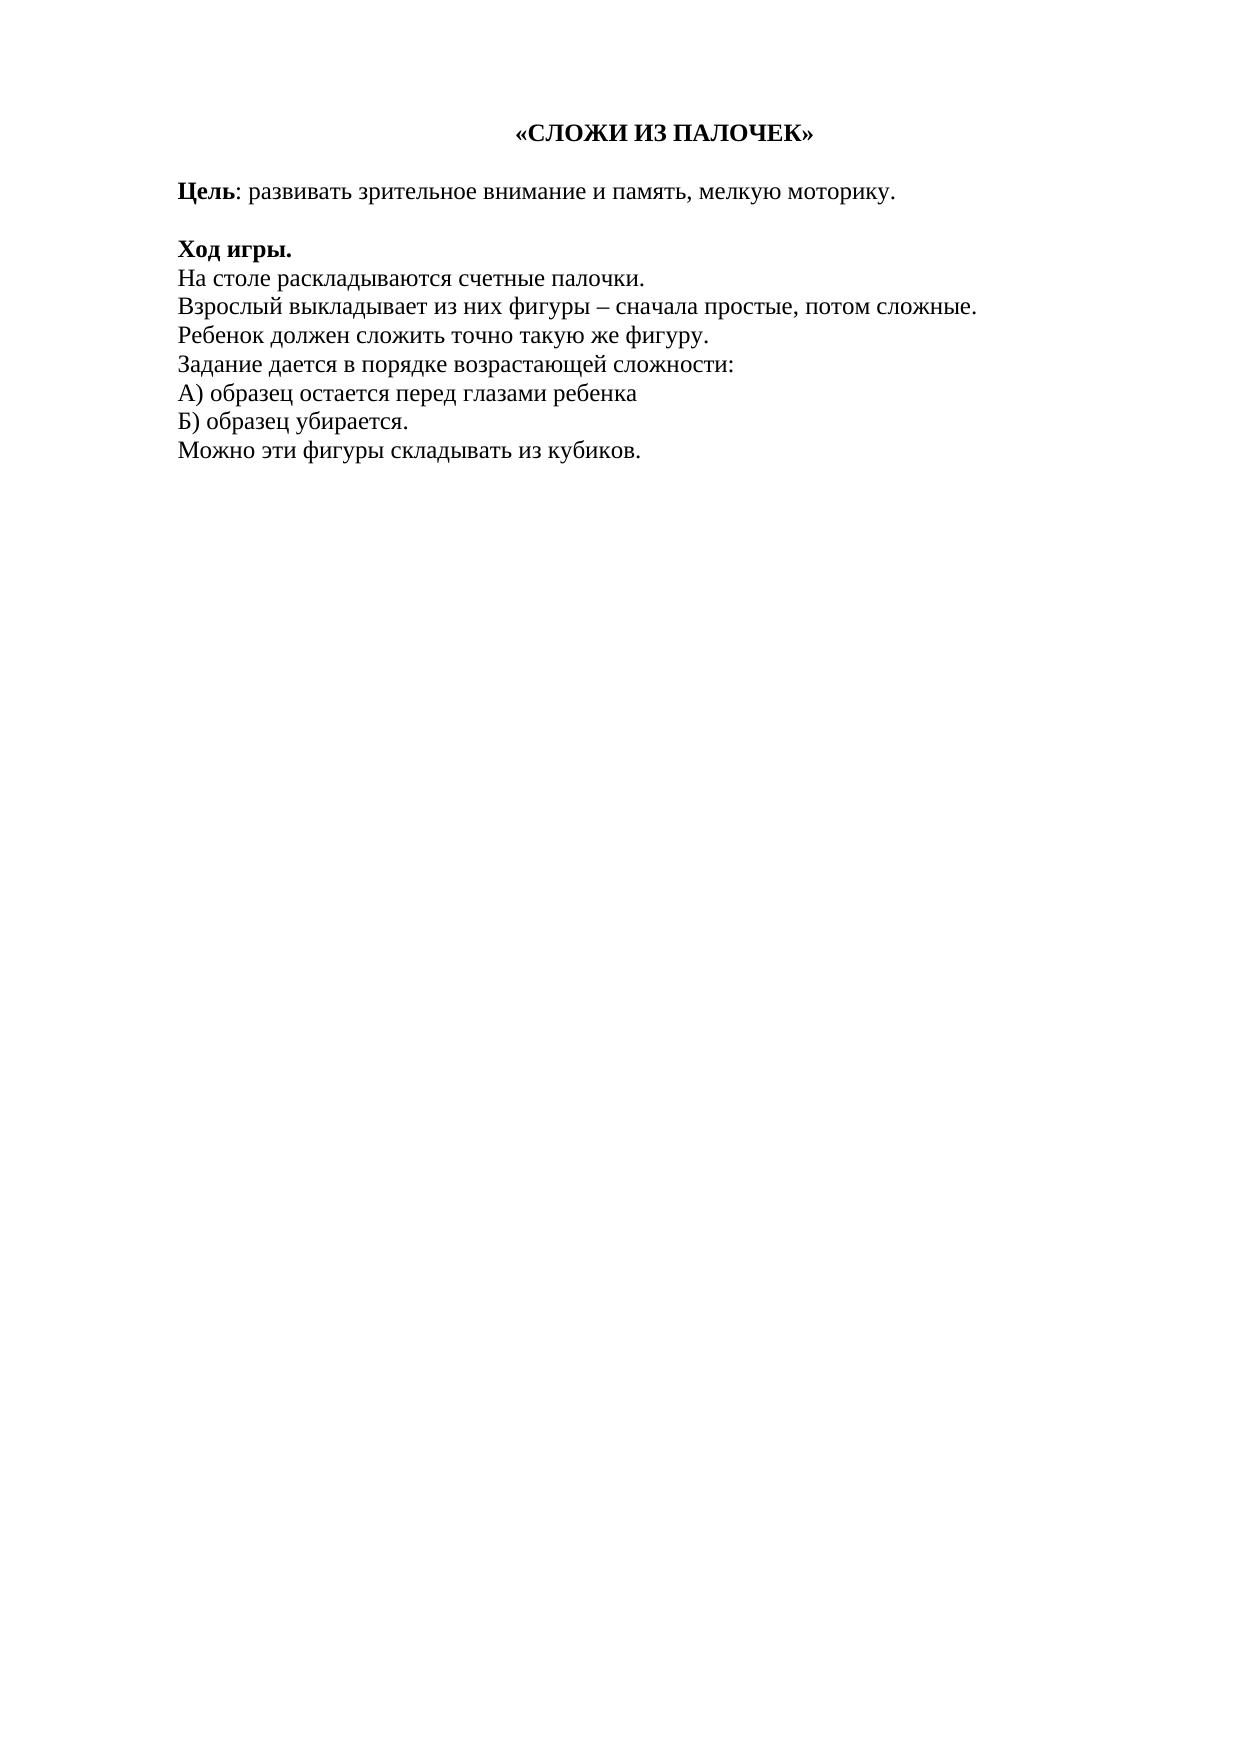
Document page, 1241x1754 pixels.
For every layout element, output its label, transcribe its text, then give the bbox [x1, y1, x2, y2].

text Цель: развивать зрительное внимание и память, мелкую моторику. [177, 176, 1152, 205]
text Ход игры. На столе раскладываются счетные палочки. Взрослый выкладывает из них фигуры – сначала простые, потом сложные. Ребенок должен сложить точно такую же фигуру. Задание дается в порядке возрастающей сложности: А) образец остается перед глазами ребенка Б) образец убирается. Можно эти фигуры складывать из кубиков. [177, 234, 1152, 464]
text «СЛОЖИ ИЗ ПАЛОЧЕК» [177, 118, 1152, 147]
